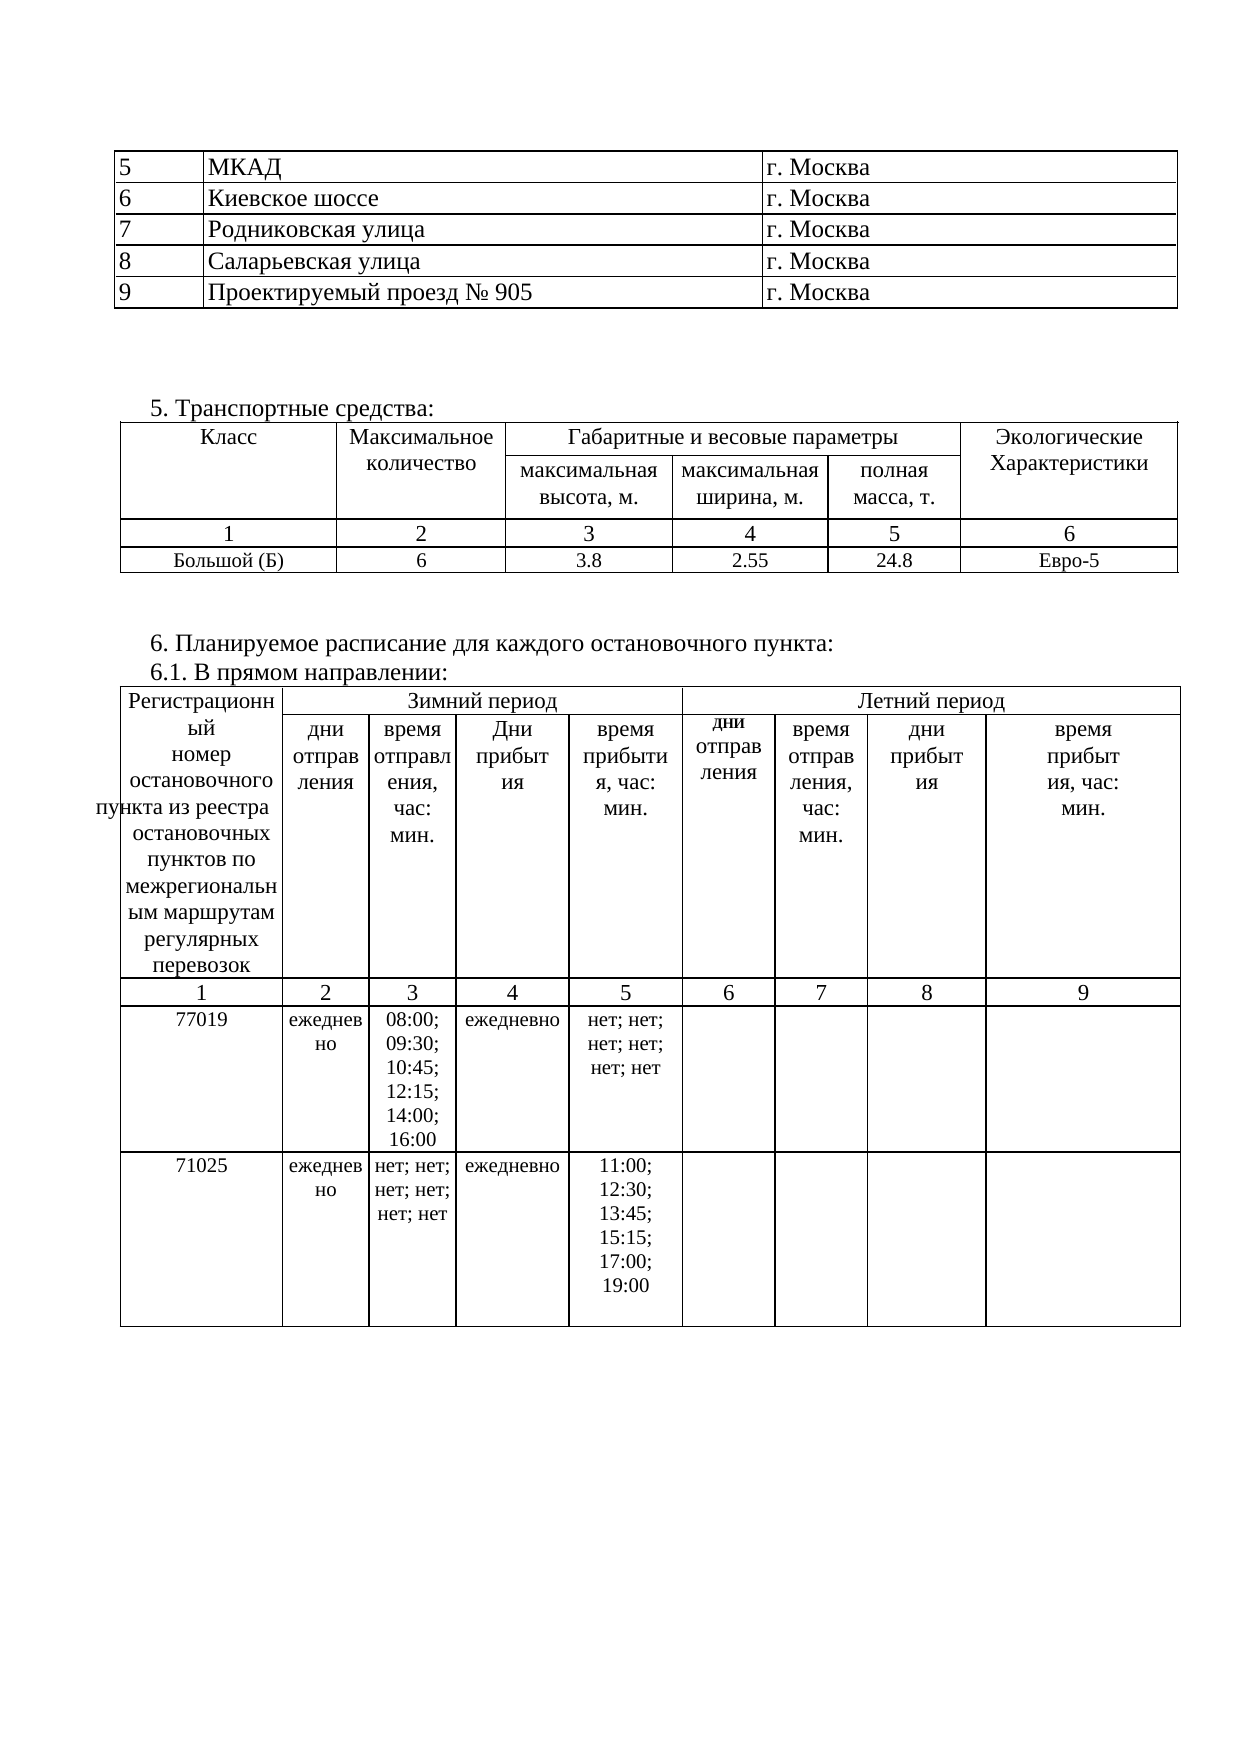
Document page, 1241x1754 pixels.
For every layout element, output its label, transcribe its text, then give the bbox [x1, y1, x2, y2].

table_header Летний период [683, 687, 1180, 714]
table_cell время прибыти я, час: мин. [570, 715, 682, 977]
table_cell Родниковская улица [204, 215, 762, 244]
table_cell 24.8 [829, 548, 960, 572]
table_cell 7 [776, 979, 867, 1005]
table_cell время отправл ения, час: мин. [370, 715, 455, 977]
table_header Экологические Характеристики [961, 423, 1177, 518]
table_cell 1 [121, 979, 282, 1005]
table_cell [776, 1153, 867, 1326]
table_cell нет; нет; нет; нет; нет; нет [370, 1153, 455, 1326]
table_cell 6 [337, 548, 505, 572]
table_cell 9 [987, 979, 1180, 1005]
text 6. Планируемое расписание для каждого остановочного пункта: [150, 628, 1090, 657]
table_cell полная масса, т. [829, 456, 960, 518]
table_cell [683, 1007, 774, 1151]
table_header Регистрационный номер остановочного пункта из реестра остановочных пунктов по межрегиональным маршрутам регулярных перевозок [121, 687, 282, 977]
table_cell Саларьевская улица [204, 246, 762, 276]
table_cell ежедневно [283, 1007, 368, 1151]
table_cell 3.8 [506, 548, 672, 572]
table_cell 9 [115, 277, 203, 307]
table_cell ежедневно [457, 1007, 568, 1151]
table_cell 4 [673, 520, 827, 546]
table_cell дни прибыт ия [868, 715, 985, 977]
table_cell 3 [370, 979, 455, 1005]
table_cell 6 [115, 183, 203, 213]
text 5. Транспортные средства: [150, 393, 1090, 421]
table_cell Дни прибыт ия [457, 715, 568, 977]
table_cell 6 [683, 979, 774, 1005]
table_cell Евро-5 [961, 548, 1177, 572]
table_header Зимний период [283, 687, 682, 714]
table_cell [776, 1007, 867, 1151]
table_cell 3 [506, 520, 672, 546]
table_cell [987, 1153, 1180, 1326]
table_cell Киевское шоссе [204, 183, 762, 213]
table_cell г. Москва [763, 244, 1177, 276]
table_cell 1 [121, 520, 336, 546]
table_cell 71025 [121, 1153, 282, 1326]
table_cell г. Москва [763, 181, 1177, 213]
table_cell 7 [115, 214, 203, 244]
table_cell время прибыт ия, час: мин. [987, 715, 1180, 977]
table_cell нет; нет; нет; нет; нет; нет [570, 1007, 682, 1151]
table_cell 2 [337, 520, 505, 546]
table_cell 5 [115, 152, 203, 181]
table_cell ежедневно [457, 1153, 568, 1326]
table_cell 5 [570, 979, 682, 1005]
table_cell время отправ ления, час: мин. [776, 715, 867, 977]
table_header Класс [121, 423, 336, 518]
table_cell 8 [115, 245, 203, 276]
table_header Габаритные и весовые параметры [506, 423, 960, 455]
table_cell [868, 1007, 985, 1151]
table_header Максимальное количество [337, 423, 505, 518]
table_cell г. Москва [763, 213, 1177, 244]
table_cell г. Москва [763, 152, 1177, 181]
table_cell Большой (Б) [121, 548, 336, 572]
table_cell 77019 [121, 1007, 282, 1151]
table_cell 08:00; 09:30; 10:45; 12:15; 14:00; 16:00 [370, 1007, 455, 1151]
table_cell ДНИ отправ ления [683, 715, 774, 977]
table_cell [683, 1153, 774, 1326]
table_cell [987, 1007, 1180, 1151]
table_cell 4 [457, 979, 568, 1005]
table_cell 6 [961, 520, 1177, 546]
table_cell дни отправ ления [283, 715, 368, 977]
table_cell 11:00; 12:30; 13:45; 15:15; 17:00; 19:00 [570, 1153, 682, 1326]
table_cell 2 [283, 979, 368, 1005]
table_cell 8 [868, 979, 985, 1005]
table_cell максимальная высота, м. [506, 456, 672, 518]
table_cell [868, 1153, 985, 1326]
table_cell максимальная ширина, м. [673, 456, 827, 518]
table_cell г. Москва [763, 276, 1177, 307]
table_cell Проектируемый проезд № 905 [204, 277, 762, 307]
table_cell 2.55 [673, 548, 827, 572]
text 6.1. В прямом направлении: [150, 657, 1090, 686]
table_cell ежедневно [283, 1153, 368, 1326]
table_cell МКАД [204, 152, 762, 181]
table_cell 5 [829, 520, 960, 546]
